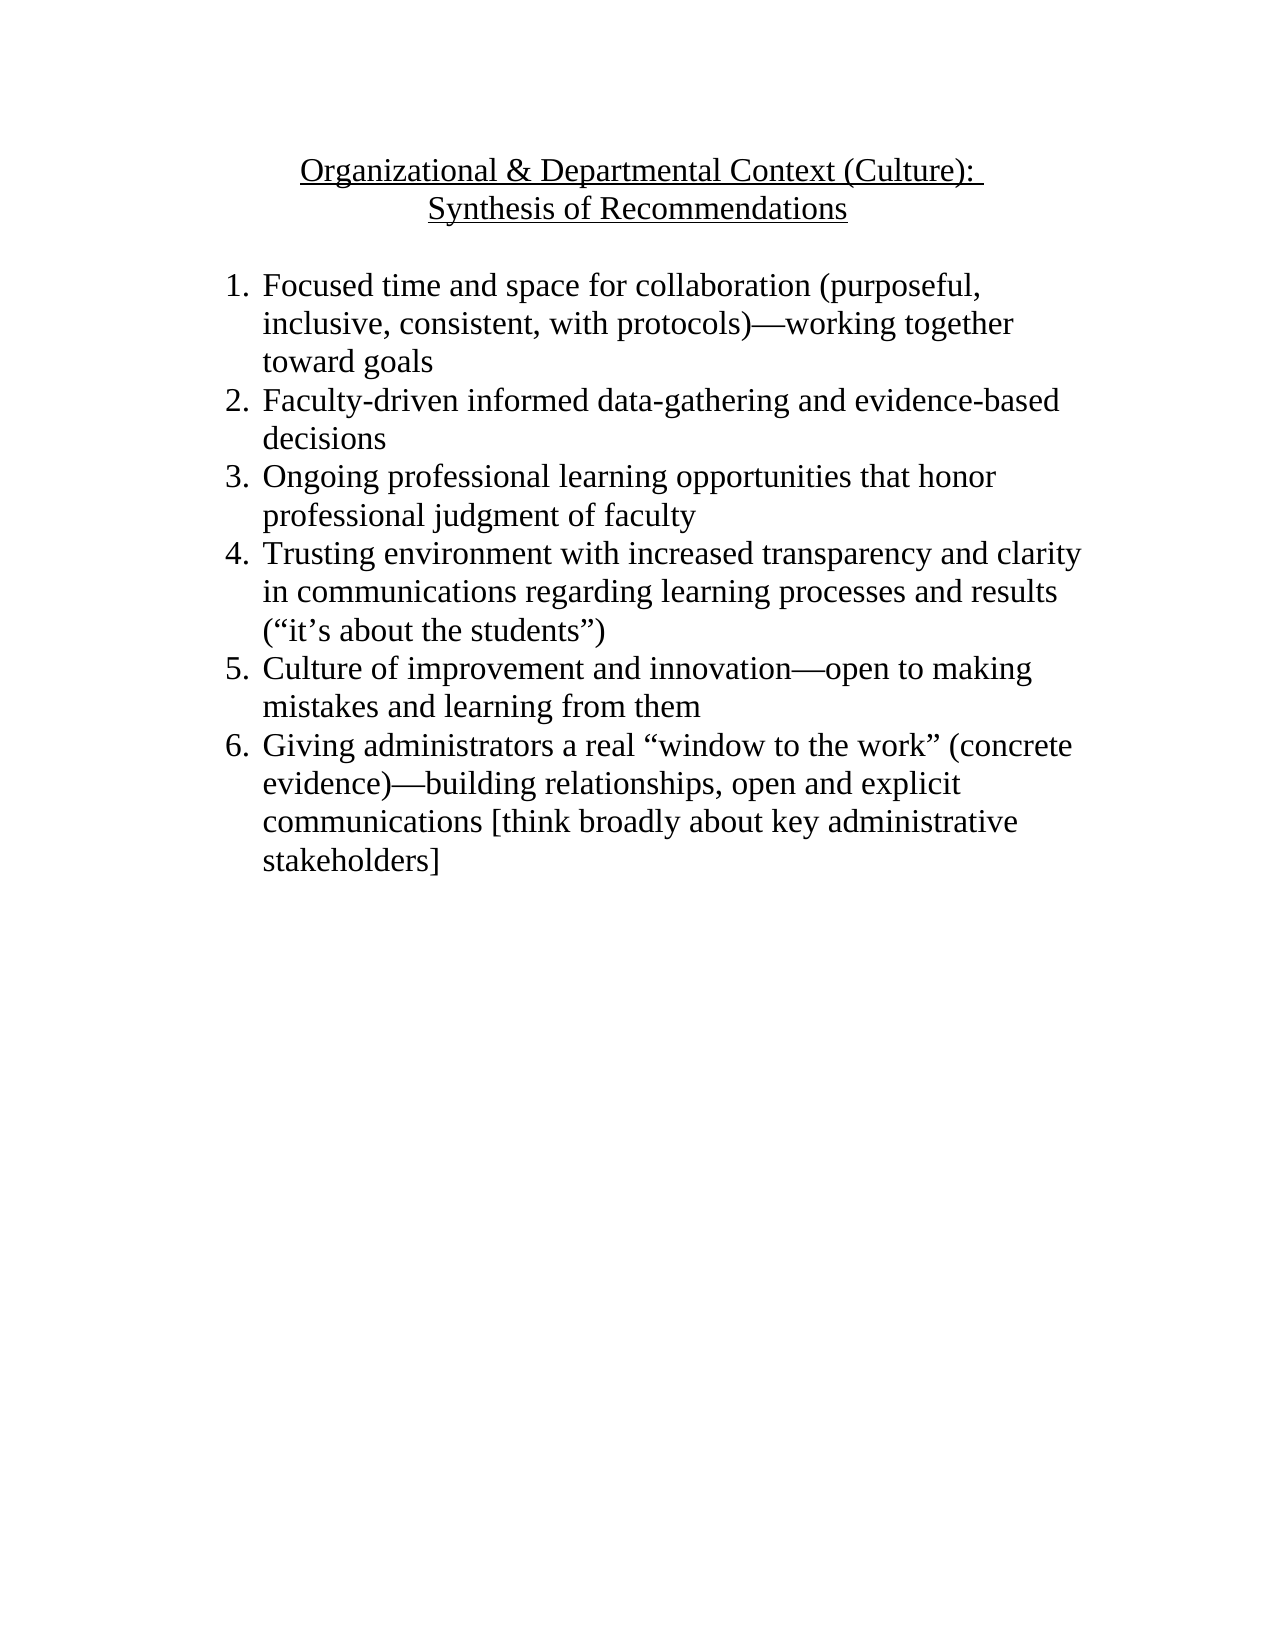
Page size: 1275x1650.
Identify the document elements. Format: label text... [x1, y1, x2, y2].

list Focused time and space for collaboration (purposeful, inclusive, consistent, with protocols)—working together toward goals [225, 265, 1087, 380]
list Culture of improvement and innovation—open to making mistakes and learning from them [225, 648, 1087, 725]
text Organizational & Departmental Context (Culture): [187, 150, 1087, 188]
list Trusting environment with increased transparency and clarity in communications regarding learning processes and results (“it’s about the students”) [225, 533, 1087, 648]
list Faculty-driven informed data-gathering and evidence-based decisions [225, 380, 1087, 457]
list Ongoing professional learning opportunities that honor professional judgment of faculty [225, 457, 1087, 533]
text Synthesis of Recommendations [187, 188, 1087, 227]
list Giving administrators a real “window to the work” (concrete evidence)—building relationships, open and explicit communications [think broadly about key administrative stakeholders] [225, 725, 1087, 878]
